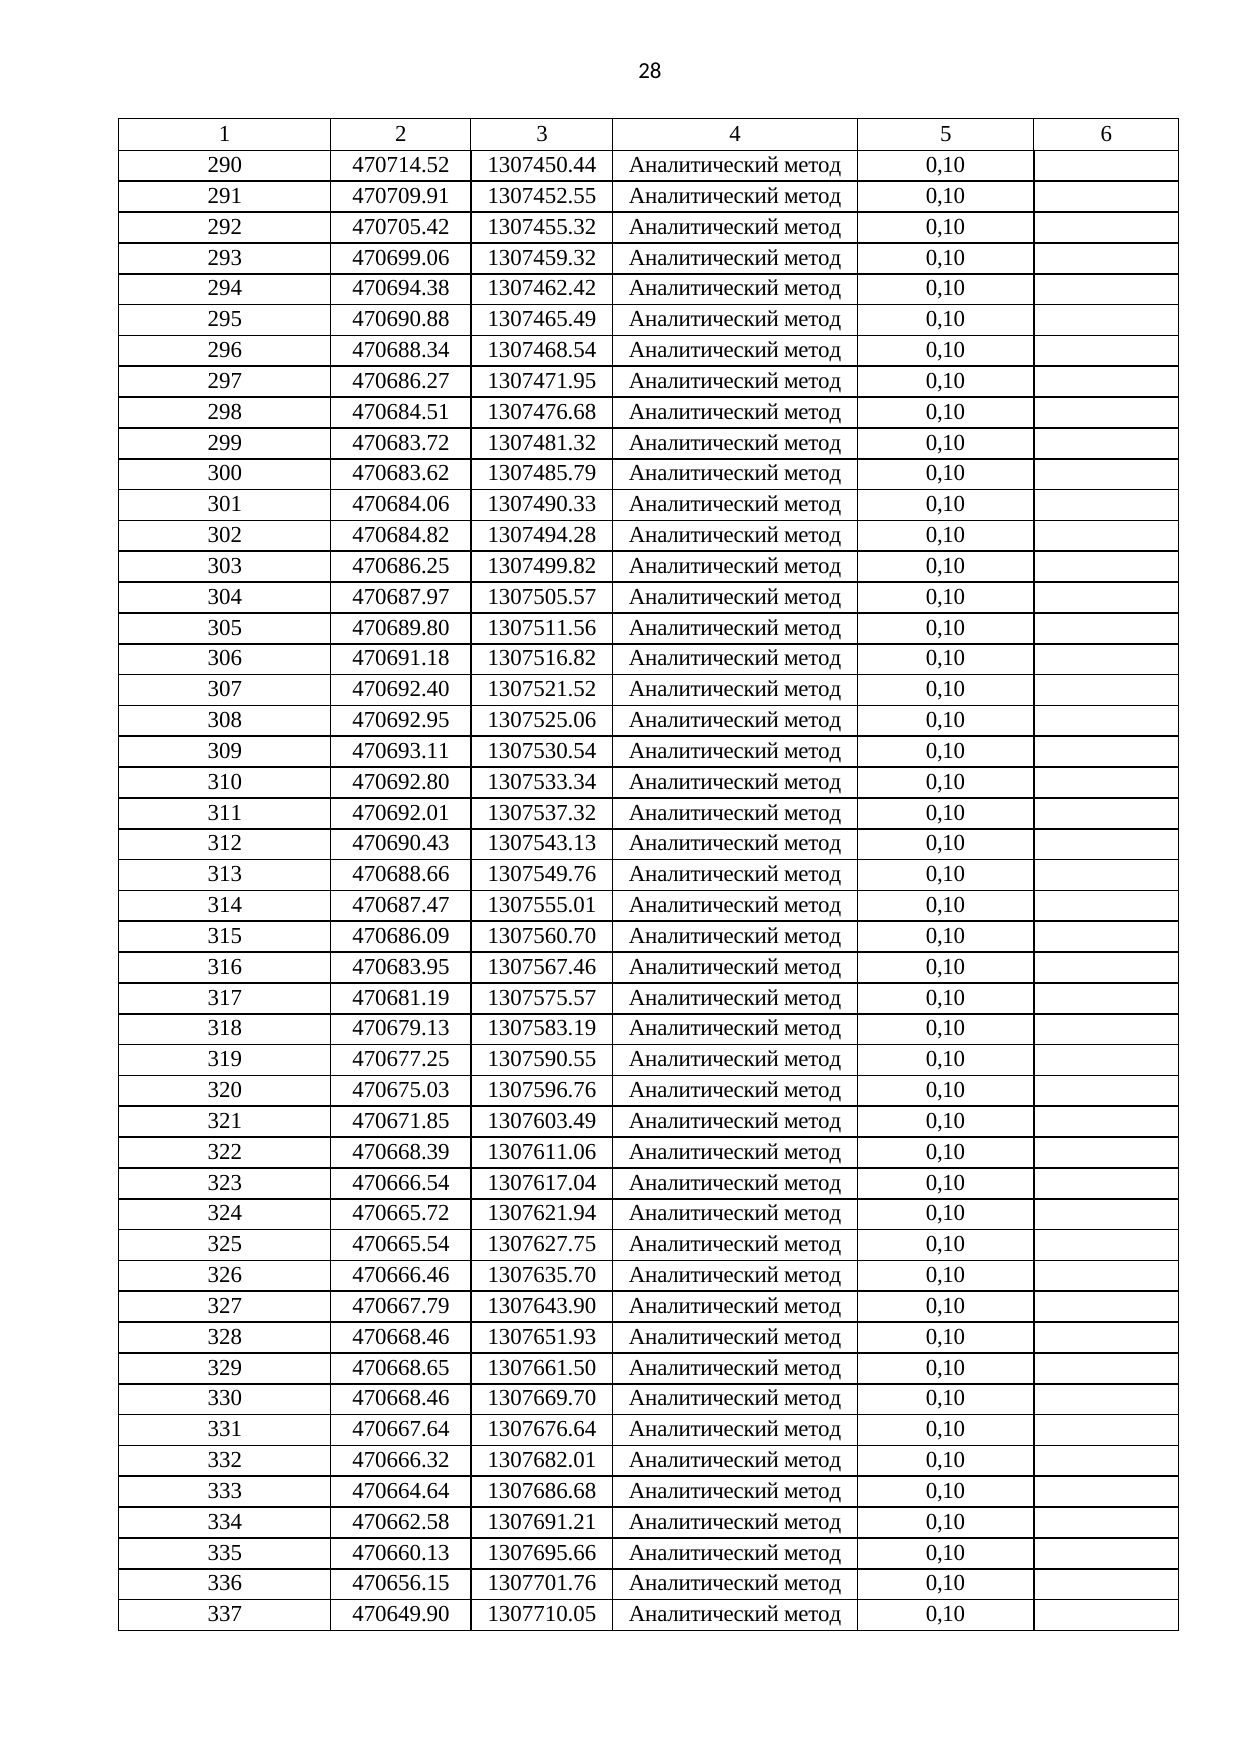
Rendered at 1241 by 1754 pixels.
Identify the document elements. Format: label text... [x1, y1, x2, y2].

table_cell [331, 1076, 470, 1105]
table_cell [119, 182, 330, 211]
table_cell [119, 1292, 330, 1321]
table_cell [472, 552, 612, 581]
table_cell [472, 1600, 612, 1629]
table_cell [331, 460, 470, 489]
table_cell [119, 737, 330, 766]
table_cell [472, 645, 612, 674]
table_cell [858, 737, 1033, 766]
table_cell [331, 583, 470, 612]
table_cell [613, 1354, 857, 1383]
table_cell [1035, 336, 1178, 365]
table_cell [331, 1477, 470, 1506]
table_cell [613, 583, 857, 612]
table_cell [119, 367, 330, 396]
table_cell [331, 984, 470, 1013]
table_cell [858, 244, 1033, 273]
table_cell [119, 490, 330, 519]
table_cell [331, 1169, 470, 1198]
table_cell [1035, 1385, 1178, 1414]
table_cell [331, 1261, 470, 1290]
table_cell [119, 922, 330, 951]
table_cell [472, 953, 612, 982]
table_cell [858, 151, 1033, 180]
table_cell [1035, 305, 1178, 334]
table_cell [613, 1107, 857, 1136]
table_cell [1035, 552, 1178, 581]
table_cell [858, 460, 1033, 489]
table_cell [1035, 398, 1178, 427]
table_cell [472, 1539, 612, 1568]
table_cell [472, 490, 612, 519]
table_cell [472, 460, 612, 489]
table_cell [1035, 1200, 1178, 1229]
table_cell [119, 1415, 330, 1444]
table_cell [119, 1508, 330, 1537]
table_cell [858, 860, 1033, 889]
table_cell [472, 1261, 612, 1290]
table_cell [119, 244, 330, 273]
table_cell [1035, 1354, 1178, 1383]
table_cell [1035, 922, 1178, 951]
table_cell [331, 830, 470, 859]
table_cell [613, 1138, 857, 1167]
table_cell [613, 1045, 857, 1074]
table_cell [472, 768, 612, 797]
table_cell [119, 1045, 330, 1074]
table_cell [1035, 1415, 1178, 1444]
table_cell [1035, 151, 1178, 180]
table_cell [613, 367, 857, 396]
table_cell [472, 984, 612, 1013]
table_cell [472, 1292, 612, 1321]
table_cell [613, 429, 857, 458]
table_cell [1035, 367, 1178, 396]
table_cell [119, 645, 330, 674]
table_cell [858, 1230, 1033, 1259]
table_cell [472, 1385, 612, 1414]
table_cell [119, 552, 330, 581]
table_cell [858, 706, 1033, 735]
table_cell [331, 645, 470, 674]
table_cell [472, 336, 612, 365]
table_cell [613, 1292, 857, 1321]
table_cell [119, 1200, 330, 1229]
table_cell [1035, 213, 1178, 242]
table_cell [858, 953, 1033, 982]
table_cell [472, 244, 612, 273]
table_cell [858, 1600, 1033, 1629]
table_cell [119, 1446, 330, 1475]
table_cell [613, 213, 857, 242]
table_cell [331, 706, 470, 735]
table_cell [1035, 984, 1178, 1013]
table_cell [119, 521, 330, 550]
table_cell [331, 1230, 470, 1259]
table_header 2 [331, 119, 470, 149]
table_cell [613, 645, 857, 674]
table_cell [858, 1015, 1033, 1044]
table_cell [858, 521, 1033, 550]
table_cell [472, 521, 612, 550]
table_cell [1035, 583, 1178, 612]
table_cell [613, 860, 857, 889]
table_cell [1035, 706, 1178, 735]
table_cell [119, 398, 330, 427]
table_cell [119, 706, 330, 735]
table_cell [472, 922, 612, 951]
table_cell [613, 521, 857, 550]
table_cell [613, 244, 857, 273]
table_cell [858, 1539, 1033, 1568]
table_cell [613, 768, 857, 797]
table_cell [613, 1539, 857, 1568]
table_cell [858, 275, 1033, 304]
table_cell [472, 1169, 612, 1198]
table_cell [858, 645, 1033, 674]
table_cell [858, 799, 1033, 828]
table_header 1 [119, 119, 330, 149]
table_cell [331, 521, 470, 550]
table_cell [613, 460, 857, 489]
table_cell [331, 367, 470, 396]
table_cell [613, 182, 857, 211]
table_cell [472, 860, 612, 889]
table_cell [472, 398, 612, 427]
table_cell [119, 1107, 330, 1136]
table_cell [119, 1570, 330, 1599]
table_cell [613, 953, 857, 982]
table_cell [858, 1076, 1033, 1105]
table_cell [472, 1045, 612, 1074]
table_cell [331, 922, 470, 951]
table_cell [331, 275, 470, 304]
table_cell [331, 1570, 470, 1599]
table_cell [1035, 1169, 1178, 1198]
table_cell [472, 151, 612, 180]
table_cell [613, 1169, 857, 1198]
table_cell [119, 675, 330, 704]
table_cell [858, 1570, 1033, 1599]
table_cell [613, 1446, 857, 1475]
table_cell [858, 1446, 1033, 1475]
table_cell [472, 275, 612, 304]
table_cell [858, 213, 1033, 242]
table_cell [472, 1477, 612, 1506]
table_header 3 [471, 119, 612, 149]
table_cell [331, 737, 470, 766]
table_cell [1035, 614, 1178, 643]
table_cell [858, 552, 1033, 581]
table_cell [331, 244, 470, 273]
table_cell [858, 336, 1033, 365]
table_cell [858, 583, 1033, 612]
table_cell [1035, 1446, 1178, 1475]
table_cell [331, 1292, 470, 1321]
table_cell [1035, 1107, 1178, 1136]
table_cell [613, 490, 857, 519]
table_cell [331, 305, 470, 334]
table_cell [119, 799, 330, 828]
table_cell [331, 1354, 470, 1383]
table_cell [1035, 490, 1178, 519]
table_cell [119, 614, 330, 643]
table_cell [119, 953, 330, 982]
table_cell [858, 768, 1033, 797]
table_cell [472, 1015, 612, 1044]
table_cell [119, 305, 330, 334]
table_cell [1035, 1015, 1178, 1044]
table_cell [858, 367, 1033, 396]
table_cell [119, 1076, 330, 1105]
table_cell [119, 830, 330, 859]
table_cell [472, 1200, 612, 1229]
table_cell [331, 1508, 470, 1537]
table_header 4 [613, 119, 857, 149]
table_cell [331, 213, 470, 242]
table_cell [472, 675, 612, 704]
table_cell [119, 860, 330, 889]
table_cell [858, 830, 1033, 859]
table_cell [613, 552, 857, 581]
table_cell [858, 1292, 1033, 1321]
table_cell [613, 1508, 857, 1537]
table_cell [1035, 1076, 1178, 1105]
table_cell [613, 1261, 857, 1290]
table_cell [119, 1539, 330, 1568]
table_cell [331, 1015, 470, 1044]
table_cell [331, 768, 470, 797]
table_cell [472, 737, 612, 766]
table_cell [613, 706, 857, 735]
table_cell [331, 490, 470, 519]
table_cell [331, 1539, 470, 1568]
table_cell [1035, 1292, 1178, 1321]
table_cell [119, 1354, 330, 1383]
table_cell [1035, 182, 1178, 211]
table_header 5 [858, 119, 1033, 149]
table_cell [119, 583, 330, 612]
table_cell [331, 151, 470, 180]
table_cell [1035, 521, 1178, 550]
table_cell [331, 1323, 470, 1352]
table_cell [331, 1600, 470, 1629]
table_header 6 [1034, 119, 1178, 149]
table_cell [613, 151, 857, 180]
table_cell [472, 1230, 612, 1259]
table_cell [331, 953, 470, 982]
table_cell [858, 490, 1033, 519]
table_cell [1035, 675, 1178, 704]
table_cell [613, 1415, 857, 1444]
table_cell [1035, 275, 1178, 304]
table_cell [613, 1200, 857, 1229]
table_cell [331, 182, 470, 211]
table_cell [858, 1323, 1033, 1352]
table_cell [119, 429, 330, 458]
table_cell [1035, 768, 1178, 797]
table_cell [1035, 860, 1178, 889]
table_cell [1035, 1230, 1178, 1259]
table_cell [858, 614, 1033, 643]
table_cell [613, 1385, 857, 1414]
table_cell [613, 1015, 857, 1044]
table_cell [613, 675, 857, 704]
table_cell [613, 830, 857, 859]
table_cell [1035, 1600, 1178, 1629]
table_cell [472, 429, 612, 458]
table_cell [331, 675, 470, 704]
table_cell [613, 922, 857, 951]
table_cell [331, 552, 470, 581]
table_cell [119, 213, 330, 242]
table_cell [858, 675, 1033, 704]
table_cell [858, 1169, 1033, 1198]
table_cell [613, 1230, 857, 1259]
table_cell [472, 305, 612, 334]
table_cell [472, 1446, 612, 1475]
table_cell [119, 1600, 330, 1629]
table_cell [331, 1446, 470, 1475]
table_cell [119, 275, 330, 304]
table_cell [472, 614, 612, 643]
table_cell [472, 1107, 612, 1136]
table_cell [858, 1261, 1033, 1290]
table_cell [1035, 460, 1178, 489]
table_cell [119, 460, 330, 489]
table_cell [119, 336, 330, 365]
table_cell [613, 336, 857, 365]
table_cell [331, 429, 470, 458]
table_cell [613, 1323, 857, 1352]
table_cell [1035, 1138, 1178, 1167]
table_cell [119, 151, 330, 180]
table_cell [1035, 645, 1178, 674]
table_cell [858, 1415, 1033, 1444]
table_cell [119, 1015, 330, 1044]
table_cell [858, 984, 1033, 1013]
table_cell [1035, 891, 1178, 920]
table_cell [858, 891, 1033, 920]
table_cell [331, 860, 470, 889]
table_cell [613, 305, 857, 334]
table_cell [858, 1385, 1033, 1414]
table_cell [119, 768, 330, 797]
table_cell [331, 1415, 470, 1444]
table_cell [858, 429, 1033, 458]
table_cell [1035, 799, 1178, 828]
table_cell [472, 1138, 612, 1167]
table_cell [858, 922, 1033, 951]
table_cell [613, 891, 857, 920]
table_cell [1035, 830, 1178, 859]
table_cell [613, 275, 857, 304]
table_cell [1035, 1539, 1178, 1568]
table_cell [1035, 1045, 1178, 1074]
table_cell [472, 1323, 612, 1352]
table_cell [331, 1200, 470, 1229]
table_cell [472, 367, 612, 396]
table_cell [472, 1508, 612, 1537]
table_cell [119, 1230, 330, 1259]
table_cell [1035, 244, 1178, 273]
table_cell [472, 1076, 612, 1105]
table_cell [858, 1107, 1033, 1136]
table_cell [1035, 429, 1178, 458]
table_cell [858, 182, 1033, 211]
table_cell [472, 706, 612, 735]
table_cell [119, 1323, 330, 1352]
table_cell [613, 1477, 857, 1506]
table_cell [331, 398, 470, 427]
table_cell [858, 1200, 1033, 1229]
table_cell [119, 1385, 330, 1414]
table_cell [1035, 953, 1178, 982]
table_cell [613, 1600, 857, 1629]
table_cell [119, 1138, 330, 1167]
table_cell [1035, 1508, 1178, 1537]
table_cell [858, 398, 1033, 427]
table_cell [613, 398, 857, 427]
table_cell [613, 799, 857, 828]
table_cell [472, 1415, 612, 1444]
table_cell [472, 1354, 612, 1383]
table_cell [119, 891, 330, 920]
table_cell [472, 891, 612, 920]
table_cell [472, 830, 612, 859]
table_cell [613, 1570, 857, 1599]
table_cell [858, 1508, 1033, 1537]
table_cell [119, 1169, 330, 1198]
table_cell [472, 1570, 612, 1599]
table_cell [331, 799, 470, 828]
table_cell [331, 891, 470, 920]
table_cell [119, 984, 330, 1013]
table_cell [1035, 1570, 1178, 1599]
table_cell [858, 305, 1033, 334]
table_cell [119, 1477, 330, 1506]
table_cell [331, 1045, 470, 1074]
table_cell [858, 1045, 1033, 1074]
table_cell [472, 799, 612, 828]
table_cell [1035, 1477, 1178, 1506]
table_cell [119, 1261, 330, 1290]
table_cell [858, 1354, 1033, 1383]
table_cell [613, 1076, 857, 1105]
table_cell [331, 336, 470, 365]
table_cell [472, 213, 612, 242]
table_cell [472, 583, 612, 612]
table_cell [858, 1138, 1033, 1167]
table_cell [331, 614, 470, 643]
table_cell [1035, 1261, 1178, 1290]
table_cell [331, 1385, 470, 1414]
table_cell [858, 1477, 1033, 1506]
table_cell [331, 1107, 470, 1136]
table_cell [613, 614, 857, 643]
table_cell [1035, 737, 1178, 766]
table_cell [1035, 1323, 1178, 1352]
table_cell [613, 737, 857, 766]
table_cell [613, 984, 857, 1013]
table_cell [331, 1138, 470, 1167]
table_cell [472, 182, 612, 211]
